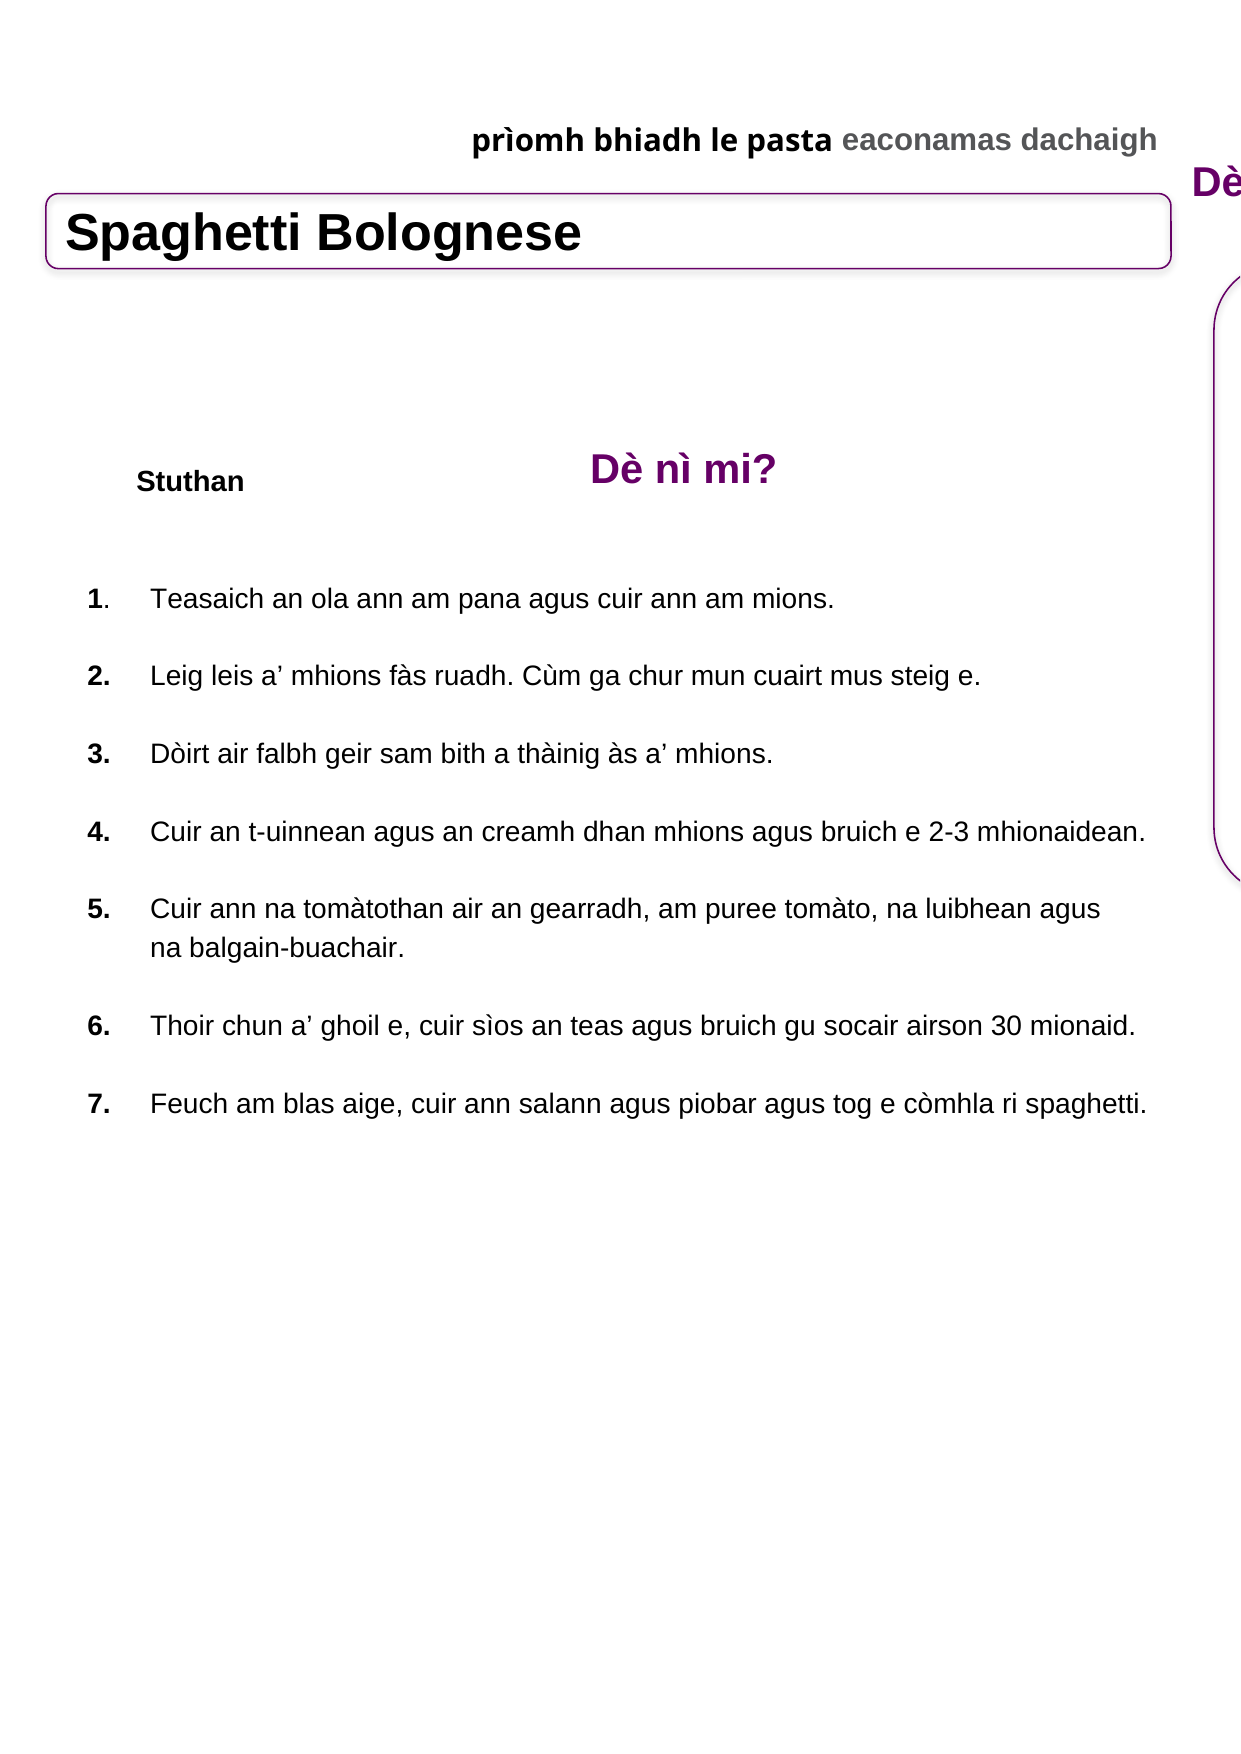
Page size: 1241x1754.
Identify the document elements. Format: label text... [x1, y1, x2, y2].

text prìomh bhiadh le pasta eaconamas dachaigh [75, 118, 1165, 161]
text Dè nì mi? [75, 444, 1165, 492]
text na balgain-buachair. [75, 931, 1165, 964]
text 5. Cuir ann na tomàtothan air an gearradh, am puree tomàto, na luibhean agus [75, 892, 1165, 925]
text 6. Thoir chun a’ ghoil e, cuir sìos an teas agus bruich gu socair airson 30 mionaid. [75, 1009, 1165, 1041]
text 1. Teasaich an ola ann am pana agus cuir ann am mions. [75, 582, 1165, 614]
text 3. Dòirt air falbh geir sam bith a thàinig às a’ mhions. [75, 737, 1165, 769]
text 7. Feuch am blas aige, cuir ann salann agus piobar agus tog e còmhla ri spaghetti. [75, 1087, 1165, 1119]
text 2. Leig leis a’ mhions fàs ruadh. Cùm ga chur mun cuairt mus steig e. [75, 659, 1165, 692]
text 4. Cuir an t-uinnean agus an creamh dhan mhions agus bruich e 2-3 mhionaidean. [75, 815, 1165, 847]
